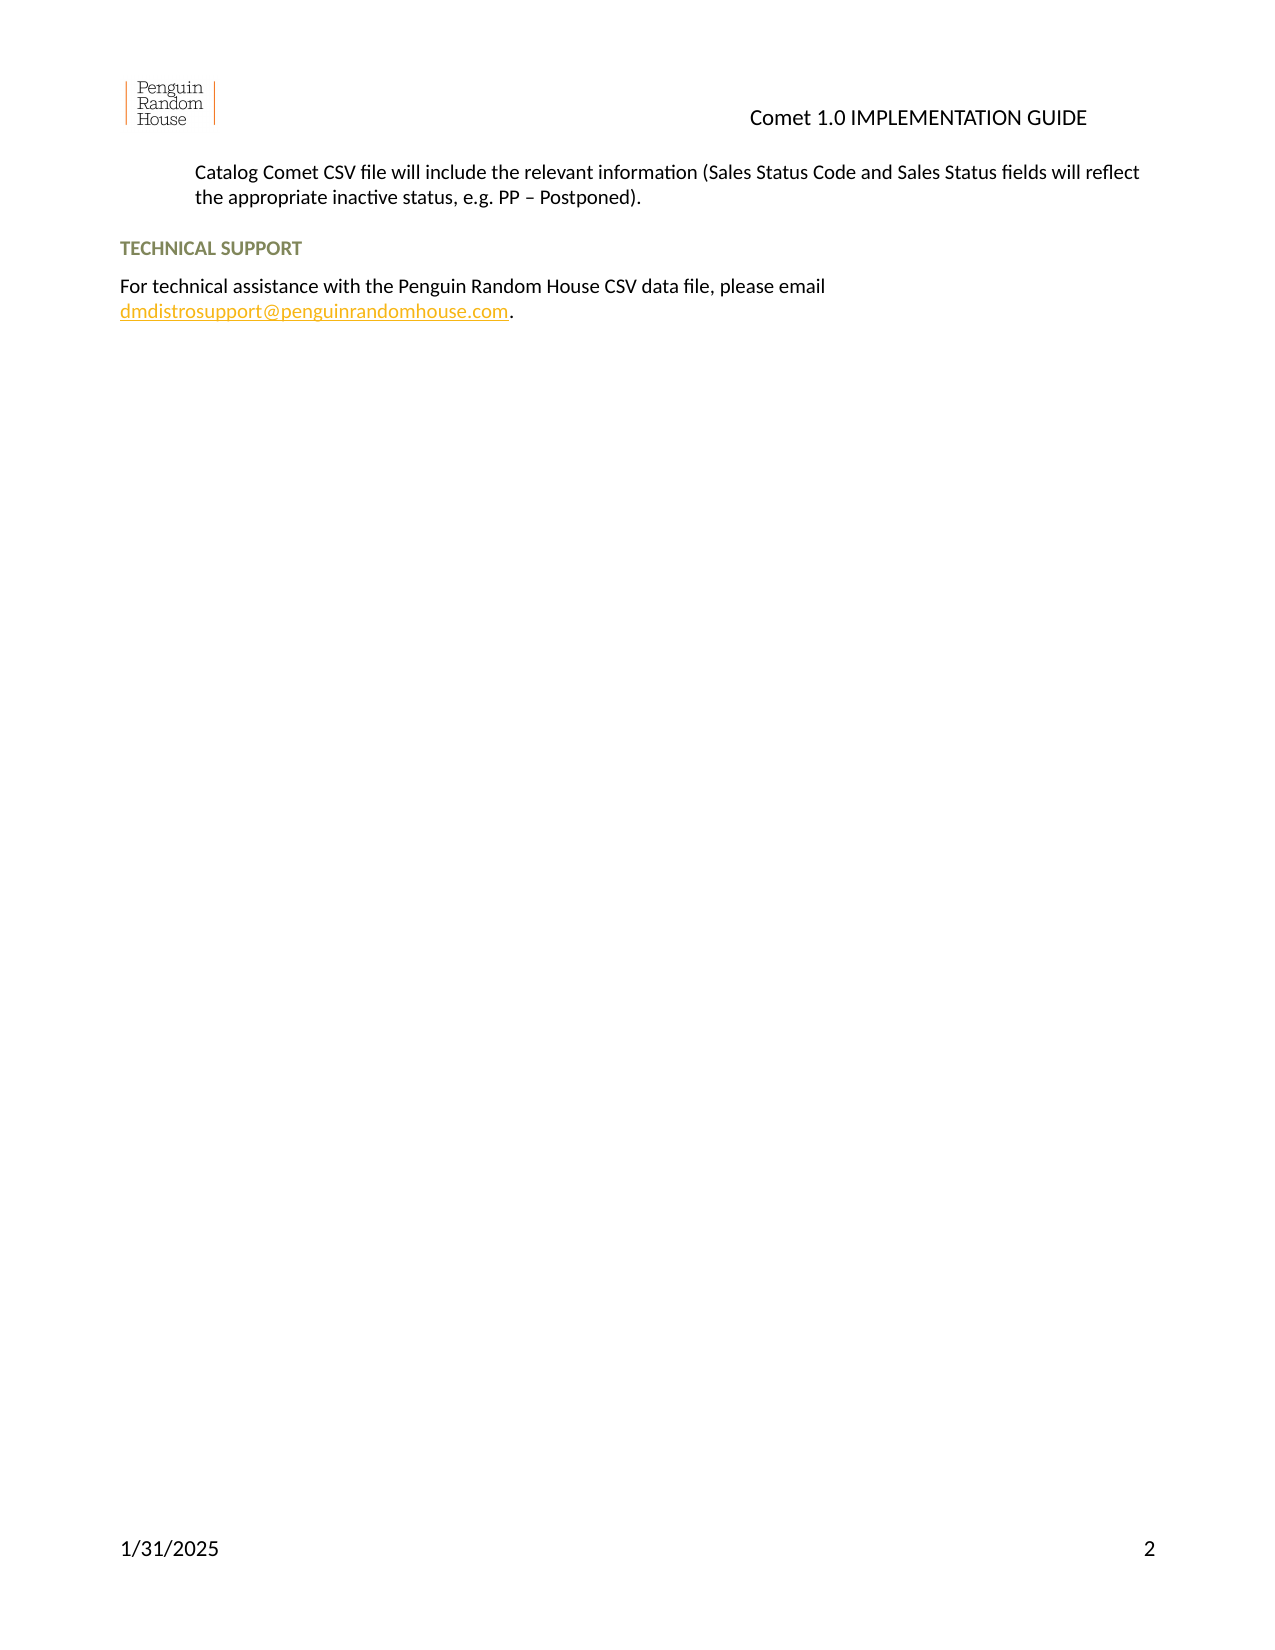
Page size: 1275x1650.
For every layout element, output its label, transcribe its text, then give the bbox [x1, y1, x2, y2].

text For technical assistance with the Penguin Random House CSV data file, please email dmdistrosupport@penguinrandomhouse.com. [120, 273, 1155, 324]
picture [120, 75, 221, 133]
subtitle Technical Support [120, 235, 1155, 260]
